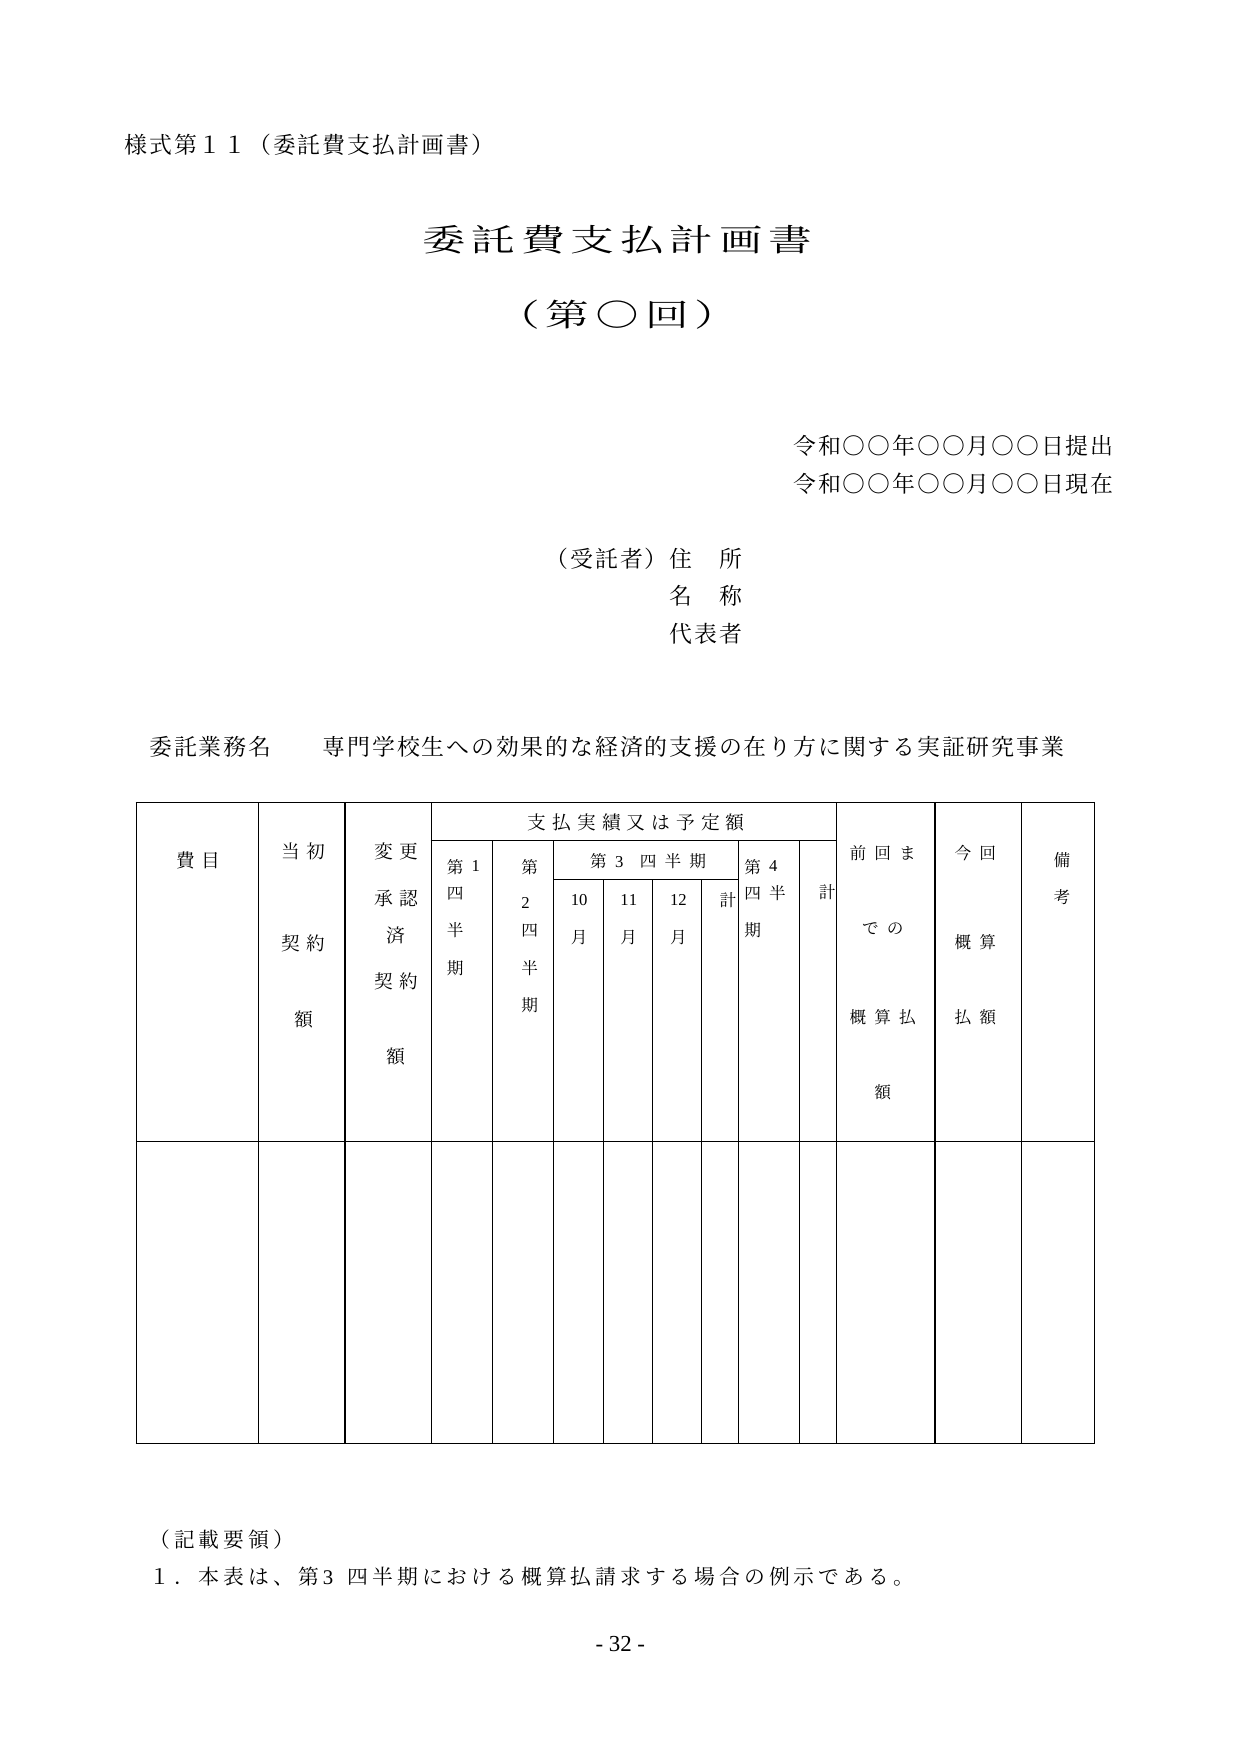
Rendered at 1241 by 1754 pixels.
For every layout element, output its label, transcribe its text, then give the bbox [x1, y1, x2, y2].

table_cell [259, 1142, 344, 1443]
text 令和○○年○○月○○日提出 [124, 426, 1116, 463]
text 令和○○年○○月○○日現在 [124, 463, 1116, 501]
text （記載要領） [124, 1519, 1116, 1557]
text （受託者）住 所 [174, 538, 1116, 576]
table_cell 12月 [653, 880, 701, 1141]
table_cell 第4 四半期 [739, 841, 799, 1141]
table_cell 第2 四半期 [493, 841, 553, 1141]
table_cell [554, 1142, 603, 1443]
table_cell 計 [800, 841, 836, 1141]
table_header 備考 [1022, 803, 1094, 1141]
table_header 当初 契約額 [259, 803, 344, 1141]
table_header 変更 承認済 契約額 [346, 803, 431, 1141]
table_cell 11月 [604, 880, 652, 1141]
table_header 費目 [137, 803, 258, 1141]
table_cell [739, 1142, 799, 1443]
text 様式第１１（委託費支払計画書） [124, 125, 1116, 162]
table_cell [604, 1142, 652, 1443]
table_cell [800, 1142, 836, 1443]
table_cell [653, 1142, 701, 1443]
table_cell [1022, 1142, 1094, 1443]
text 代表者 [174, 614, 1116, 651]
table_header 今回 概算払額 [936, 803, 1021, 1141]
text 委託業務名 専門学校生への効果的な経済的支援の在り方に関する実証研究事業 [149, 727, 1116, 764]
table_cell 計 [702, 880, 738, 1141]
text １．本表は、第3四半期における概算払請求する場合の例示である。 [124, 1557, 1116, 1594]
table_cell 第3四半期 [554, 841, 738, 879]
table_cell [702, 1142, 738, 1443]
table_cell [432, 1142, 492, 1443]
table_cell 10月 [554, 880, 603, 1141]
table_cell [936, 1142, 1021, 1443]
table_cell [137, 1142, 258, 1443]
table_header 支払実績又は予定額 [432, 803, 836, 840]
table_cell [346, 1142, 431, 1443]
table_header 前回までの 概算払額 [837, 803, 934, 1141]
text 委託費支払計画書 [124, 200, 1116, 275]
table_cell [837, 1142, 934, 1443]
text （第○回） [124, 275, 1116, 351]
text 名 称 [174, 576, 1116, 614]
table_cell 第1 四半期 [432, 841, 492, 1141]
table_cell [493, 1142, 553, 1443]
